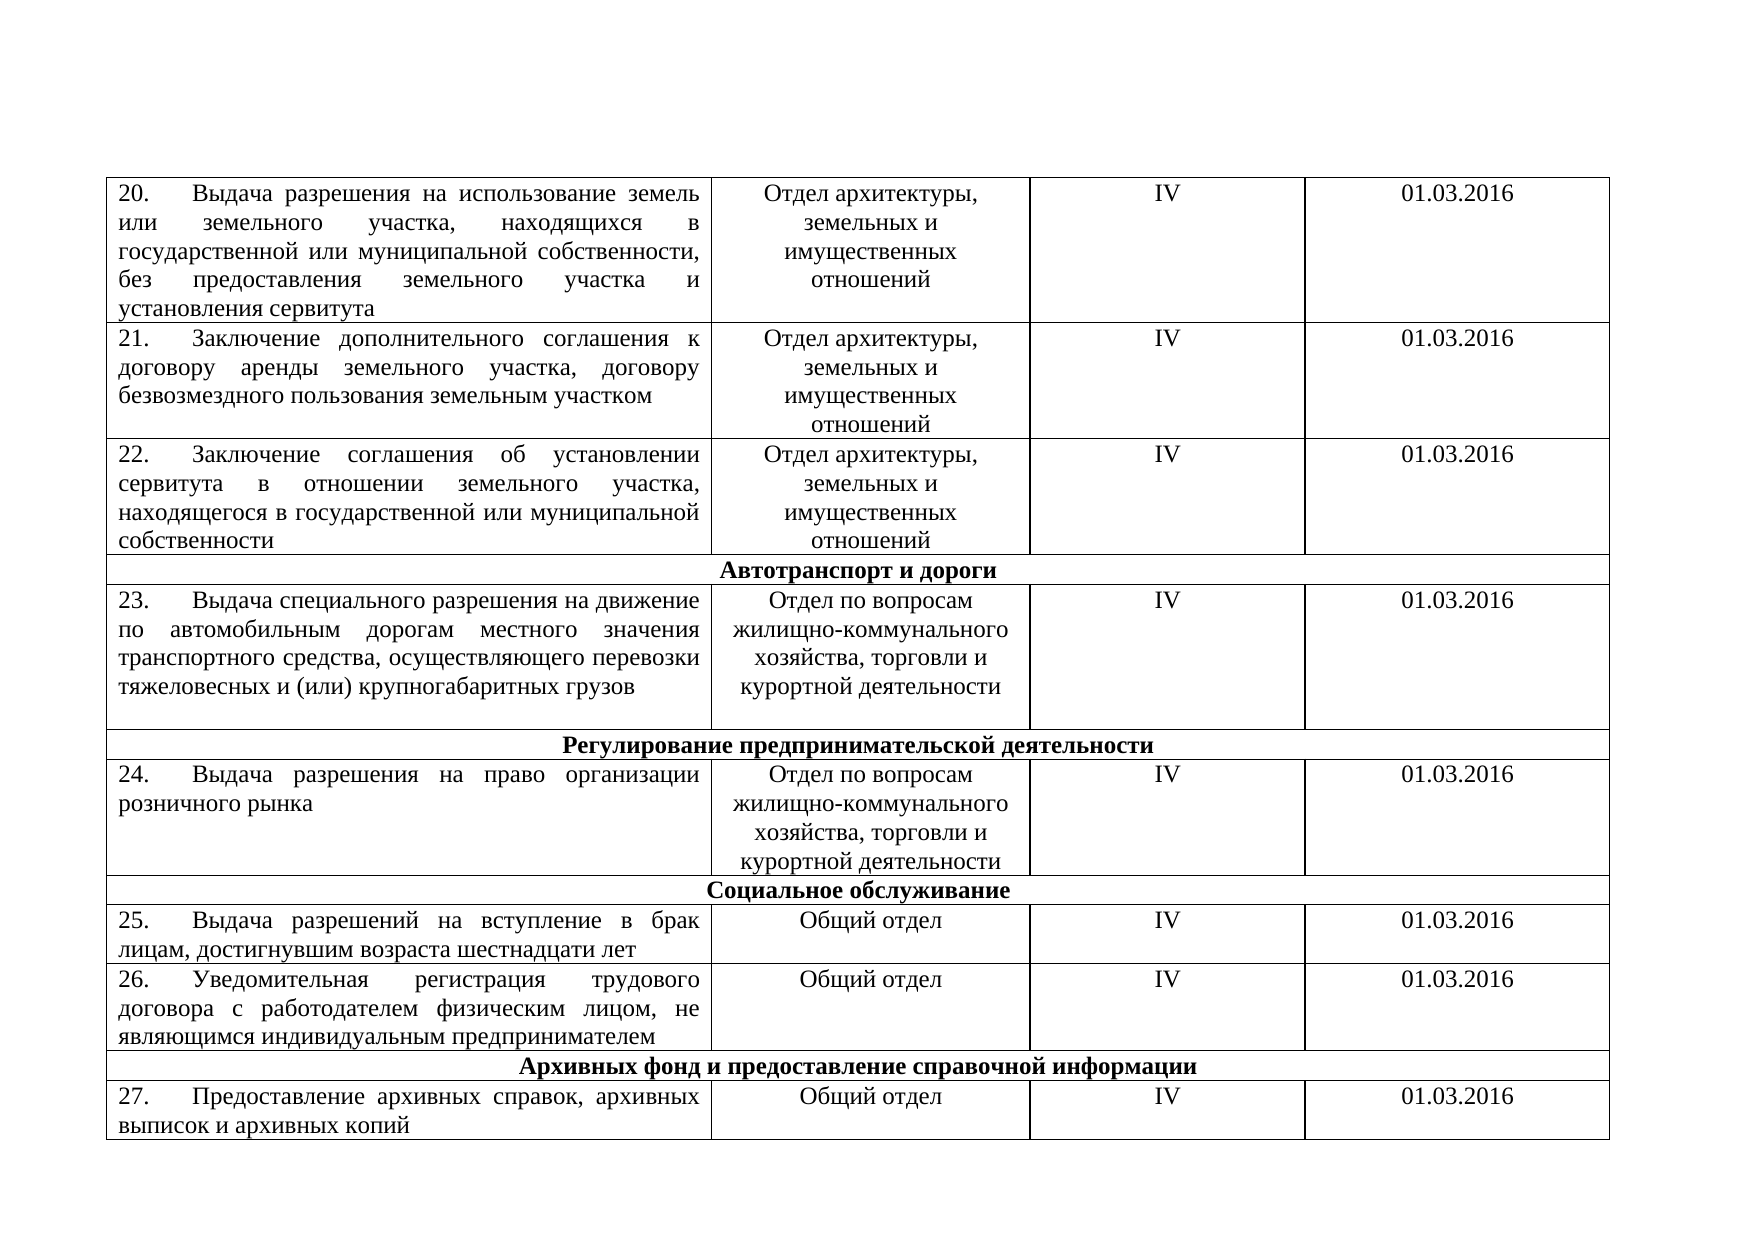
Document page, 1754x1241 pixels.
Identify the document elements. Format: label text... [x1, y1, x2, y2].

table_cell IV [1031, 178, 1304, 322]
table_cell IV [1031, 585, 1304, 729]
table_cell IV [1031, 964, 1304, 1050]
table_cell Предоставление архивных справок, архивных выписок и архивных копий [107, 1081, 711, 1138]
table_cell 01.03.2016 [1306, 178, 1609, 322]
table_cell 01.03.2016 [1306, 439, 1609, 554]
table_cell Отдел по вопросам жилищно-коммунального хозяйства, торговли и курортной деятельности [712, 760, 1029, 874]
table_cell 01.03.2016 [1306, 585, 1609, 729]
table_cell Выдача специального разрешения на движение по автомобильным дорогам местного значения транспортного средства, осуществляющего перевозки тяжеловесных и (или) крупногабаритных грузов [107, 585, 711, 729]
table_cell 01.03.2016 [1306, 323, 1609, 438]
table_cell 01.03.2016 [1306, 1081, 1609, 1138]
table_cell 01.03.2016 [1306, 905, 1609, 963]
table_cell Общий отдел [712, 1081, 1029, 1138]
table_cell Автотранспорт и дороги [107, 555, 1609, 584]
table_cell Социальное обслуживание [107, 876, 1609, 904]
table_cell Архивных фонд и предоставление справочной информации [107, 1051, 1609, 1080]
table_cell Выдача разрешения на использование земель или земельного участка, находящихся в государственной или муниципальной собственности, без предоставления земельного участка и установления сервитута [107, 178, 711, 322]
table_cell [712, 178, 1029, 322]
table_cell Выдача разрешения на право организации розничного рынка [107, 760, 711, 874]
table_cell Отдел по вопросам жилищно-коммунального хозяйства, торговли и курортной деятельности [712, 585, 1029, 729]
table_cell IV [1031, 905, 1304, 963]
table_cell IV [1031, 439, 1304, 554]
table_cell IV [1031, 323, 1304, 438]
table_cell IV [1031, 760, 1304, 874]
table_cell Регулирование предпринимательской деятельности [107, 730, 1609, 758]
table_cell 01.03.2016 [1306, 964, 1609, 1050]
table_cell Отдел архитектуры, земельных и имущественных отношений [712, 323, 1029, 438]
table_cell Общий отдел [712, 964, 1029, 1050]
table_cell IV [1031, 1081, 1304, 1138]
table_cell Уведомительная регистрация трудового договора с работодателем физическим лицом, не являющимся индивидуальным предпринимателем [107, 964, 711, 1050]
table_cell Общий отдел [712, 905, 1029, 963]
table_cell Отдел архитектуры, земельных и имущественных отношений [712, 439, 1029, 554]
table_cell Выдача разрешений на вступление в брак лицам, достигнувшим возраста шестнадцати лет [107, 905, 711, 963]
table_cell Заключение соглашения об установлении сервитута в отношении земельного участка, находящегося в государственной или муниципальной собственности [107, 439, 711, 554]
table_cell 01.03.2016 [1306, 760, 1609, 874]
table_cell Заключение дополнительного соглашения к договору аренды земельного участка, договору безвозмездного пользования земельным участком [107, 323, 711, 438]
